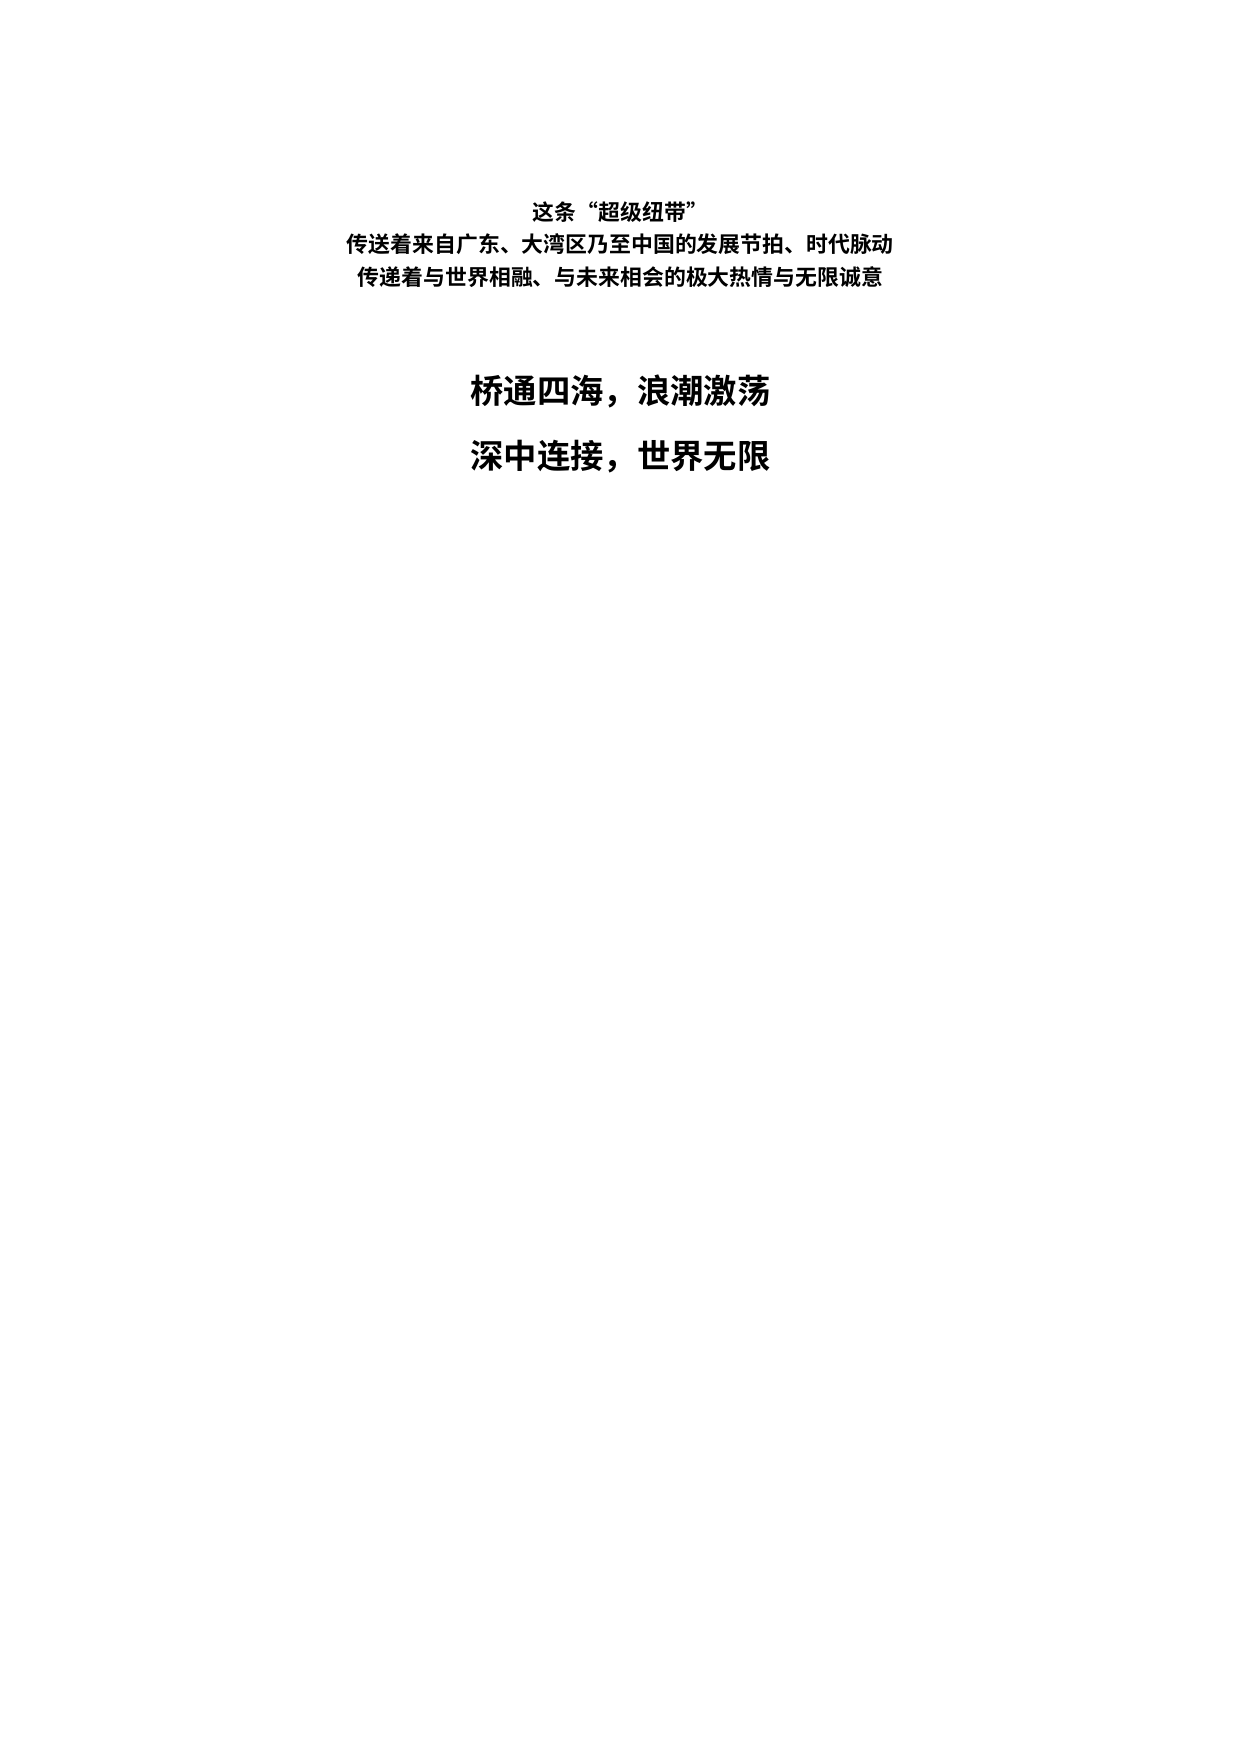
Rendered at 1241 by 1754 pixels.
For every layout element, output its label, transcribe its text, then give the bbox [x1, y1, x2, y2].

text 这条“超级纽带” [187, 194, 1053, 227]
text 桥通四海，浪潮激荡 [187, 357, 1053, 422]
text 深中连接，世界无限 [187, 422, 1053, 487]
text 传送着来自广东、大湾区乃至中国的发展节拍、时代脉动 [187, 227, 1053, 259]
text 传递着与世界相融、与未来相会的极大热情与无限诚意 [187, 259, 1053, 292]
